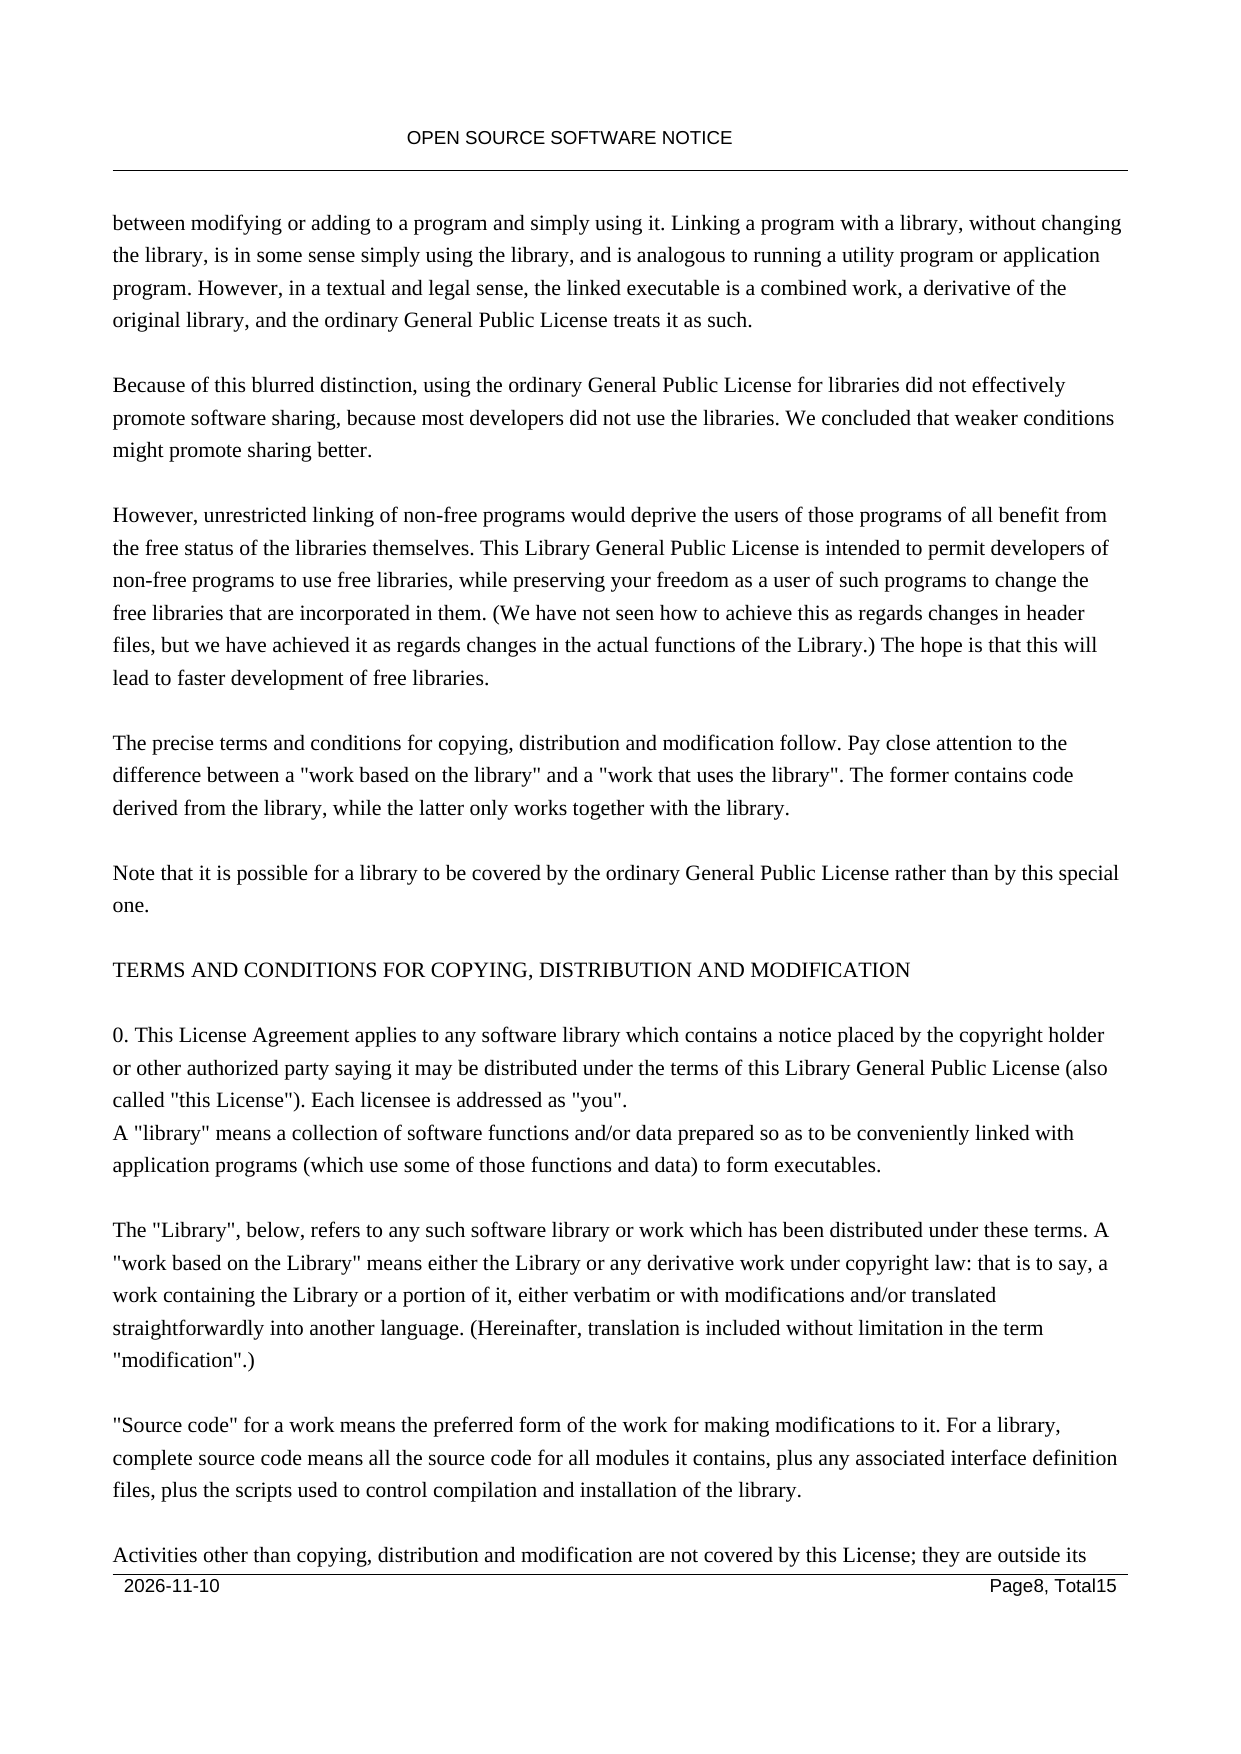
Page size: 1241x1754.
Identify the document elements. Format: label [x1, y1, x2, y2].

text [112, 206, 1128, 1571]
